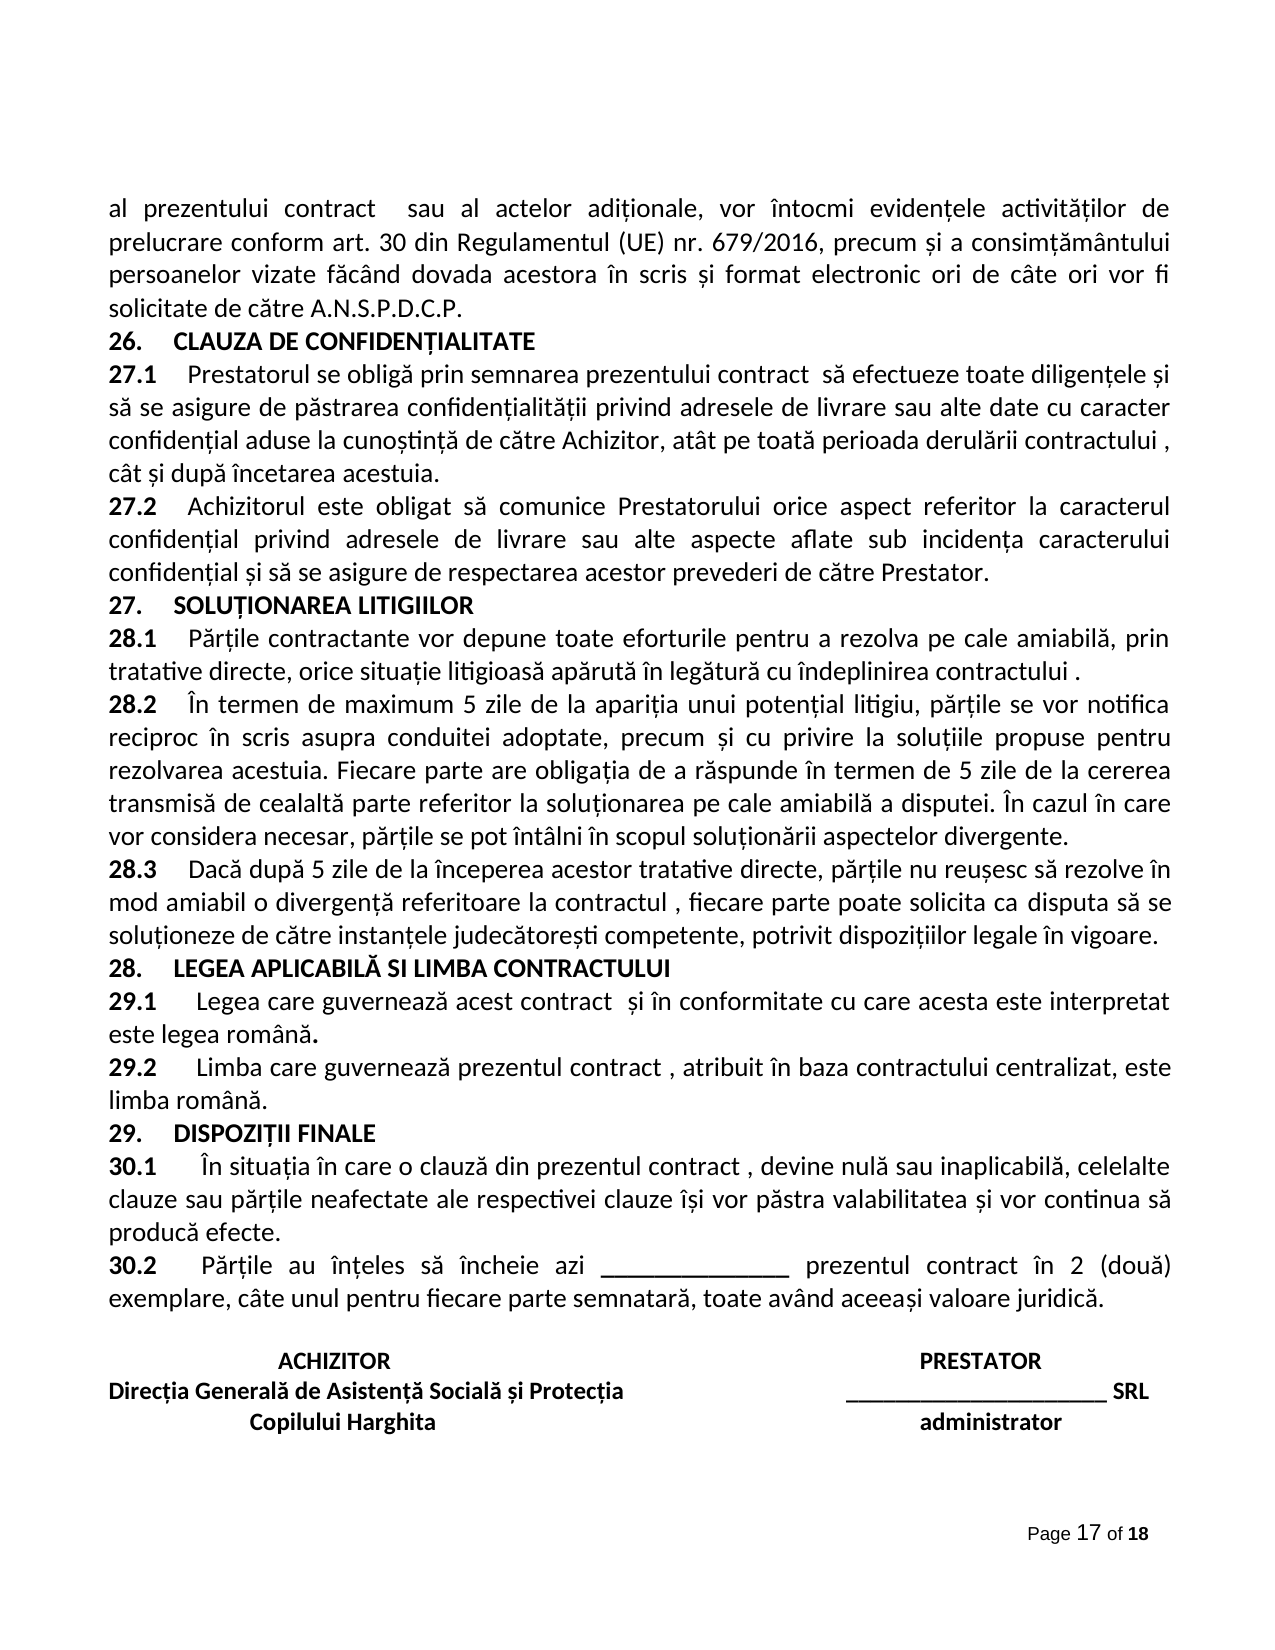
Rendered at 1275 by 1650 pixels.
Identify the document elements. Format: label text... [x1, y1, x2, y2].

list Legea care guvernează acest contract şi în conformitate cu care acesta este interpretat este legea română. [108, 984, 1172, 1050]
list În termen de maximum 5 zile de la apariția unui potențial litigiu, părțile se vor notifica reciproc în scris asupra conduitei adoptate, precum şi cu privire la soluţiile propuse pentru rezolvarea acestuia. Fiecare parte are obligaţia de a răspunde în termen de 5 zile de la cererea transmisă de cealaltă parte referitor la soluţionarea pe cale amiabilă a disputei. În cazul în care vor considera necesar, părţile se pot întâlni în scopul soluţionării aspectelor divergente. [108, 687, 1172, 852]
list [108, 192, 1172, 324]
list Părțile contractante vor depune toate eforturile pentru a rezolva pe cale amiabilă, prin tratative directe, orice situație litigioasă apărută în legătură cu îndeplinirea contractului . [108, 621, 1172, 687]
subtitle SOLUŢIONAREA LITIGIILOR [108, 588, 1172, 621]
list Limba care guvernează prezentul contract , atribuit în baza contractului centralizat, este limba română. [108, 1050, 1172, 1116]
list Dacă după 5 zile de la începerea acestor tratative directe, părţile nu reuşesc să rezolve în mod amiabil o divergenţă referitoare la contractul , fiecare parte poate solicita ca disputa să se soluţioneze de către instanţele judecătoreşti competente, potrivit dispozițiilor legale în vigoare. [108, 852, 1172, 951]
list Prestatorul se obligă prin semnarea prezentului contract să efectueze toate diligențele și să se asigure de păstrarea confidențialității privind adresele de livrare sau alte date cu caracter confidențial aduse la cunoștință de către Achizitor, atât pe toată perioada derulării contractului , cât și după încetarea acestuia. [108, 357, 1172, 489]
list Achizitorul este obligat să comunice Prestatorului orice aspect referitor la caracterul confidențial privind adresele de livrare sau alte aspecte aflate sub incidența caracterului confidențial și să se asigure de respectarea acestor prevederi de către Prestator. [108, 489, 1172, 588]
text Copilului Harghita administrator [108, 1406, 1172, 1436]
text ACHIZITOR PRESTATOR [108, 1345, 1172, 1375]
text Direcția Generală de Asistență Socială și Protecția _____________________ SRL [108, 1375, 1172, 1406]
list Părţile au înţeles să încheie azi ______________ prezentul contract în 2 (două) exemplare, câte unul pentru fiecare parte semnatară, toate având aceeaşi valoare juridică. [108, 1248, 1172, 1314]
subtitle LEGEA APLICABILĂ SI LIMBA CONTRACTULUI [108, 951, 1172, 984]
subtitle CLAUZA DE CONFIDENȚIALITATE [108, 324, 1172, 357]
list În situaţia în care o clauză din prezentul contract , devine nulă sau inaplicabilă, celelalte clauze sau părţile neafectate ale respectivei clauze îşi vor păstra valabilitatea şi vor continua să producă efecte. [108, 1149, 1172, 1248]
subtitle DISPOZIŢII FINALE [108, 1116, 1172, 1149]
